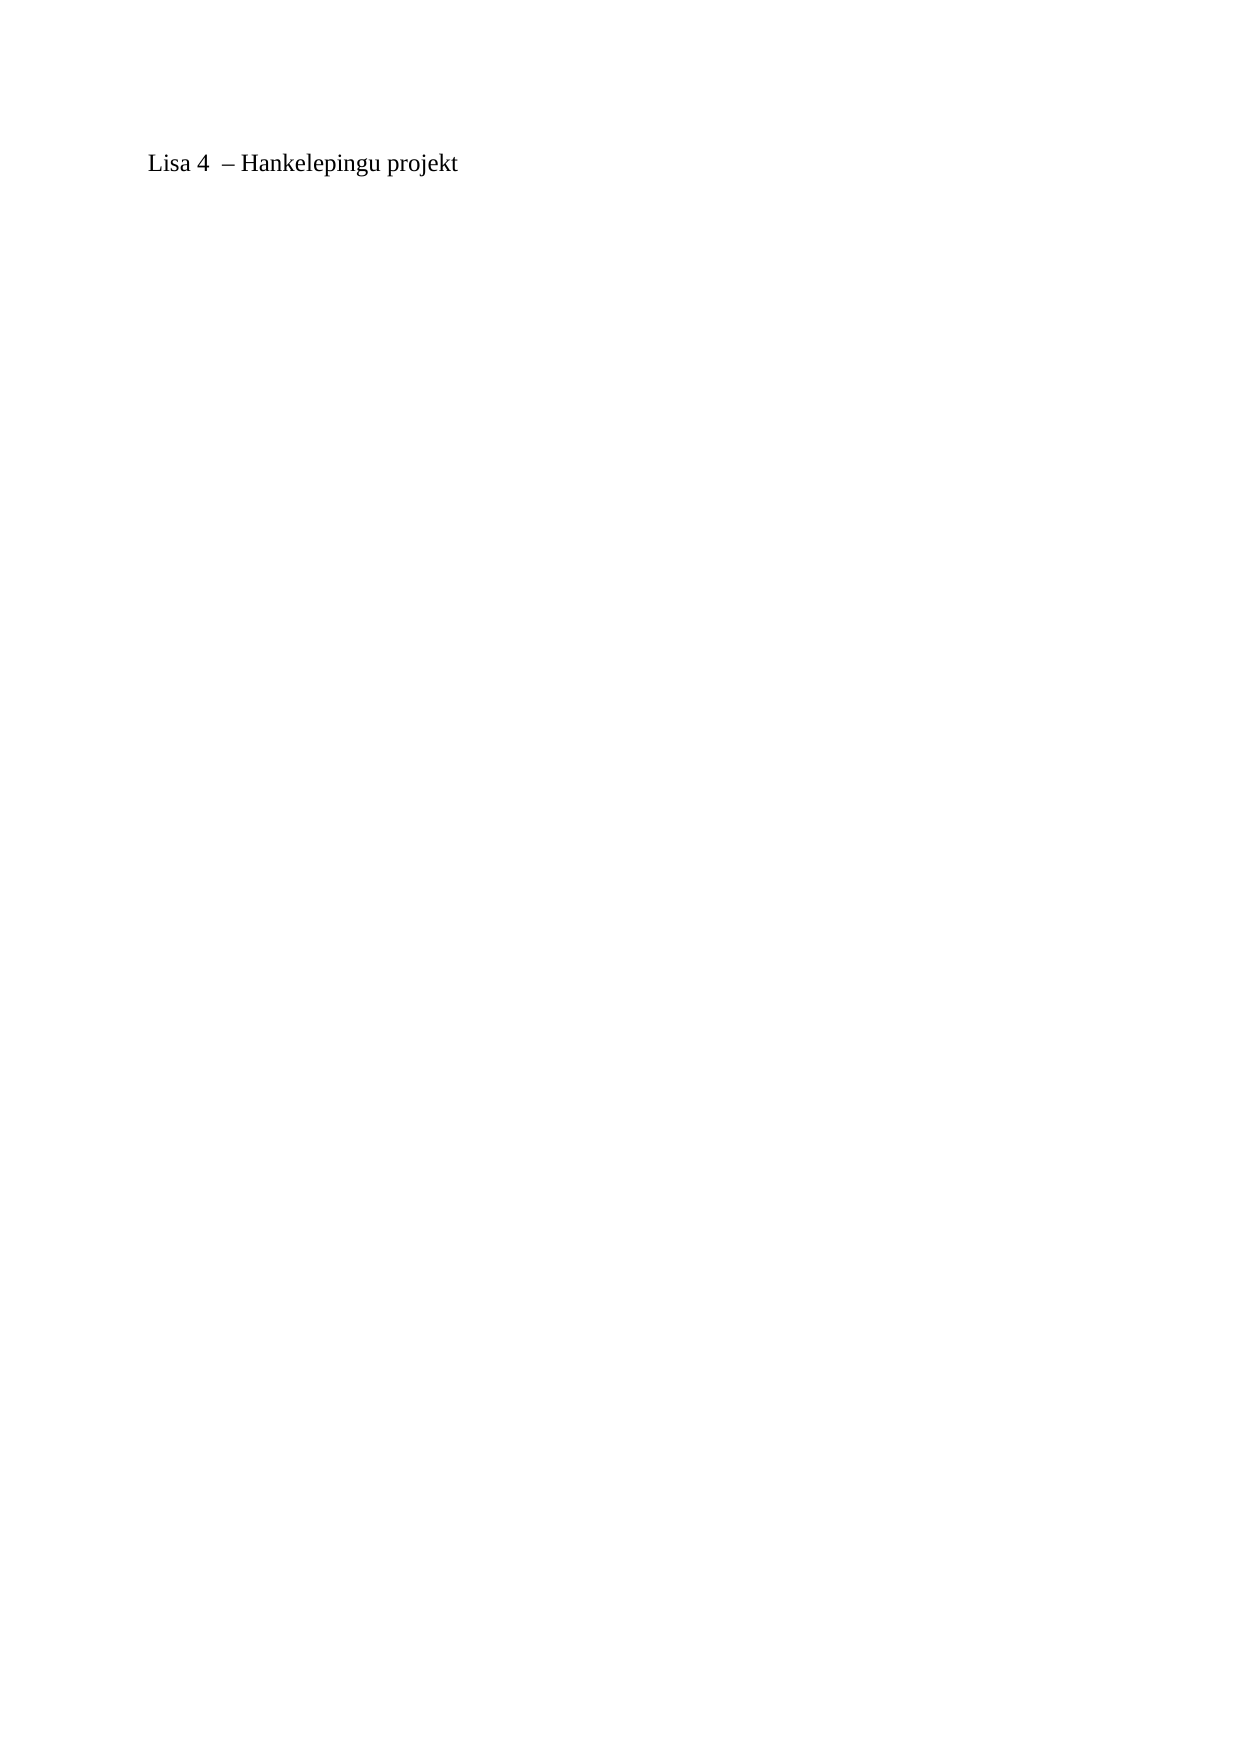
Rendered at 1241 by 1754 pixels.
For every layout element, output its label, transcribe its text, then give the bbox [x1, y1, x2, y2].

text Lisa 4 – Hankelepingu projekt [148, 148, 1093, 176]
